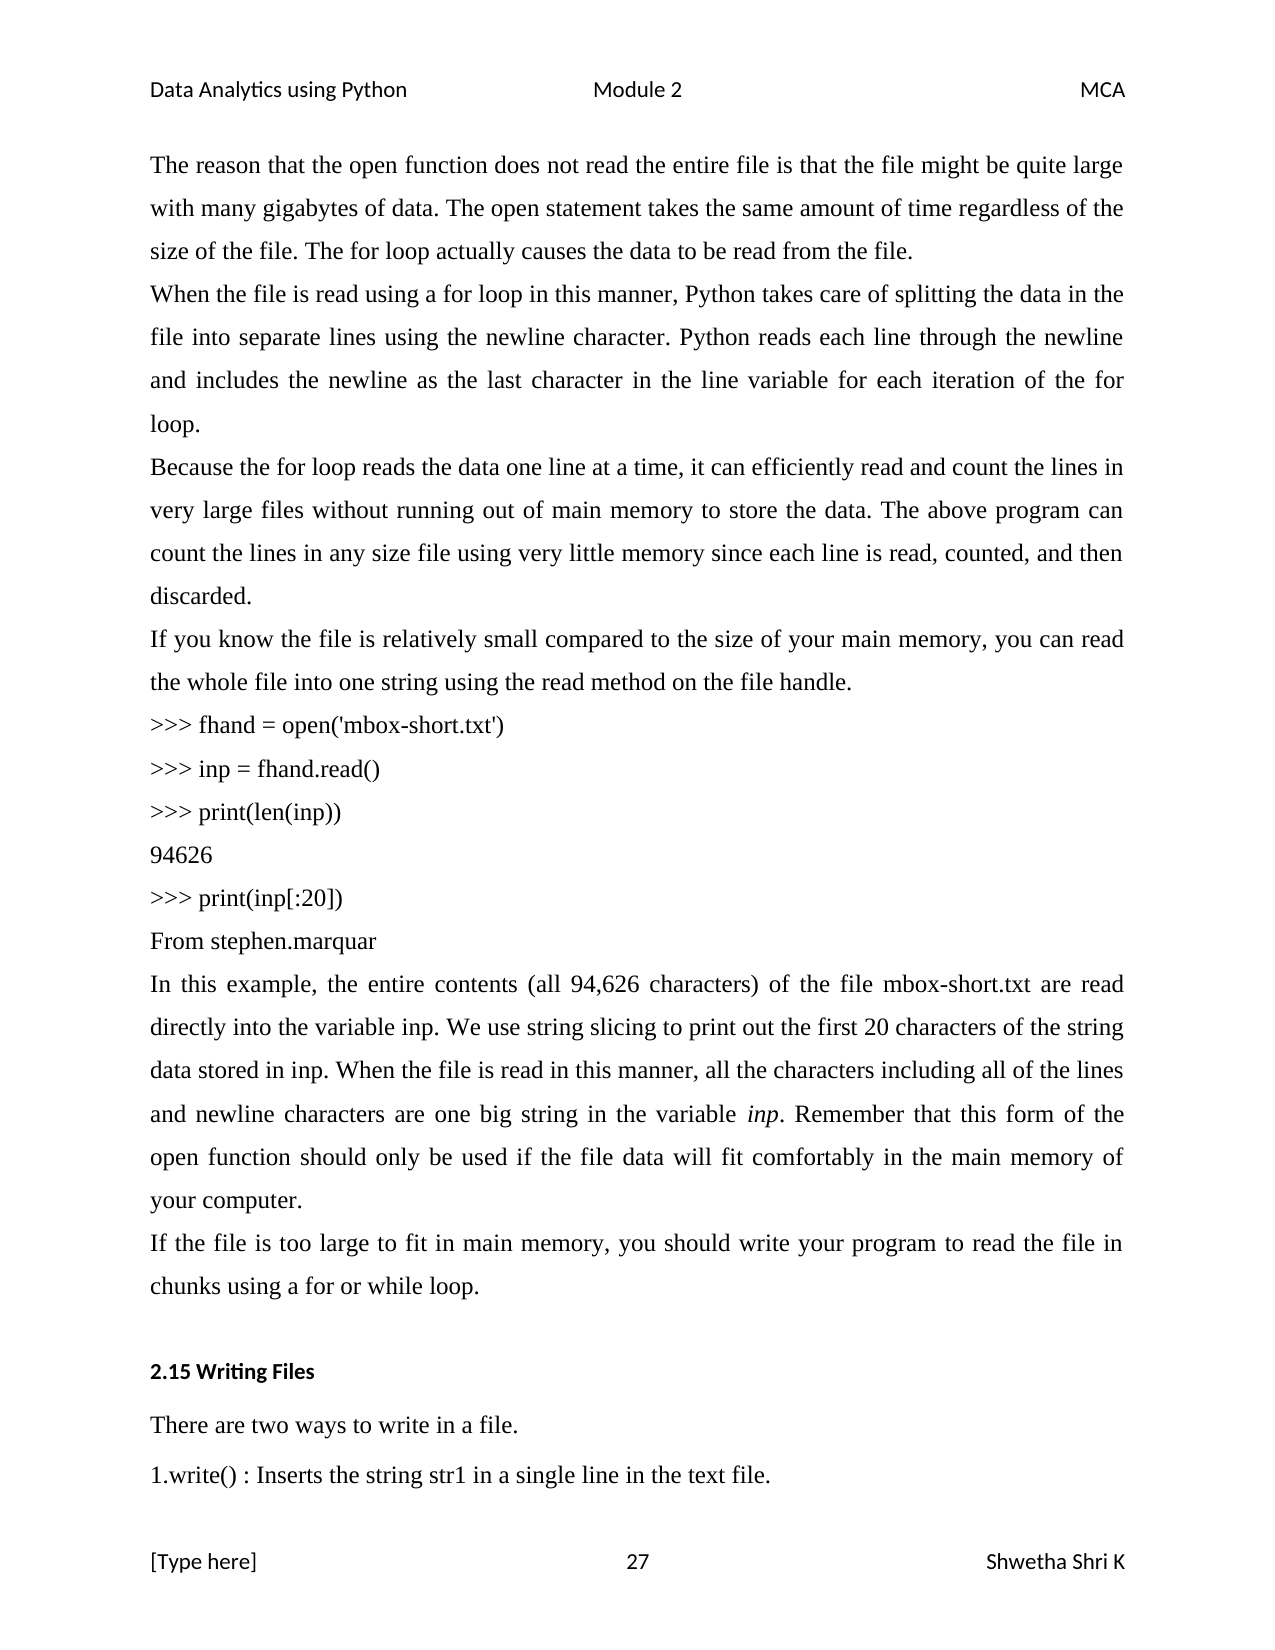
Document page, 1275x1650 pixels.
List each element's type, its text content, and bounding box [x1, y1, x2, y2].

text When the file is read using a for loop in this manner, Python takes care of splitting the data in the file into separate lines using the newline character. Python reads each line through the newline and includes the newline as the last character in the line variable for each iteration of the for loop. [150, 279, 1125, 437]
text 2.15 Writing Files [150, 1357, 1125, 1386]
text If the file is too large to fit in main memory, you should write your program to read the file in chunks using a for or while loop. [150, 1228, 1125, 1300]
text Because the for loop reads the data one line at a time, it can efficiently read and count the lines in very large files without running out of main memory to store the data. The above program can count the lines in any size file using very little memory since each line is read, counted, and then discarded. [150, 452, 1125, 610]
text In this example, the entire contents (all 94,626 characters) of the file mbox-short.txt are read directly into the variable inp. We use string slicing to print out the first 20 characters of the string data stored in inp. When the file is read in this manner, all the characters including all of the lines and newline characters are one big string in the variable inp. Remember that this form of the open function should only be used if the file data will fit comfortably in the main memory of your computer. [150, 969, 1125, 1214]
text If you know the file is relatively small compared to the size of your main memory, you can read the whole file into one string using the read method on the file handle. [150, 624, 1125, 696]
text The reason that the open function does not read the entire file is that the file might be quite large with many gigabytes of data. The open statement takes the same amount of time regardless of the size of the file. The for loop actually causes the data to be read from the file. [150, 150, 1125, 265]
text >>> print(len(inp)) [150, 797, 1125, 826]
text From stephen.marquar [150, 926, 1125, 955]
text >>> print(inp[:20]) [150, 883, 1125, 912]
text 1.write() : Inserts the string str1 in a single line in the text file. [150, 1460, 1125, 1489]
text There are two ways to write in a file. [150, 1411, 1125, 1439]
text >>> inp = fhand.read() [150, 754, 1125, 782]
text 94626 [150, 840, 1125, 869]
text >>> fhand = open('mbox-short.txt') [150, 711, 1125, 739]
